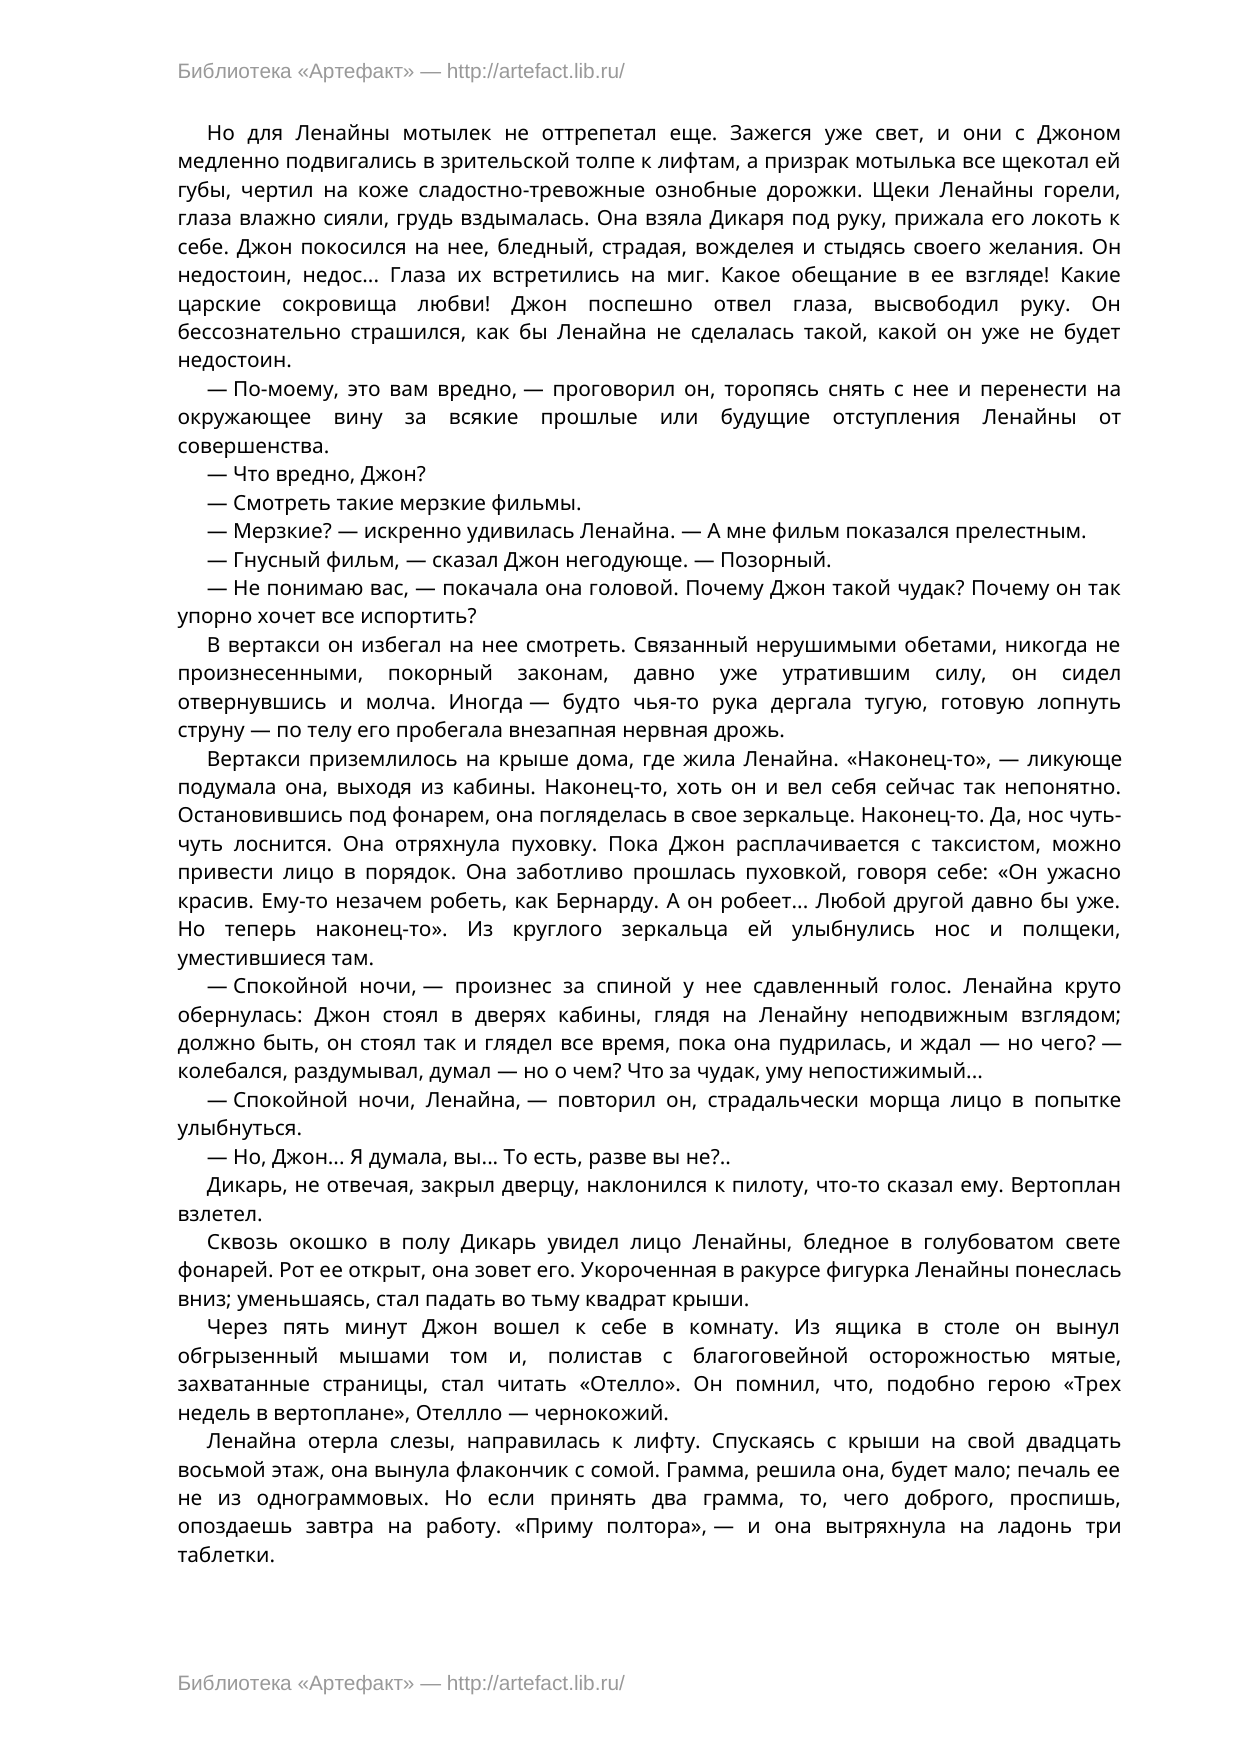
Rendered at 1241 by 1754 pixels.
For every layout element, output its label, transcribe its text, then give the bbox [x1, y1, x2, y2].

text Сквозь окошко в полу Дикарь увидел лицо Ленайны, бледное в голубоватом свете фонарей. Рот ее открыт, она зовет его. Укороченная в ракурсе фигурка Ленайны понеслась вниз; уменьшаясь, стал падать во тьму квадрат крыши. [177, 1227, 1122, 1312]
text Дикарь, не отвечая, закрыл дверцу, наклонился к пилоту, что-то сказал ему. Вертоплан взлетел. [177, 1170, 1122, 1227]
text — Спокойной ночи, — произнес за спиной у нее сдавленный голос. Ленайна круто обернулась: Джон стоял в дверях кабины, глядя на Ленайну неподвижным взглядом; должно быть, он стоял так и глядел все время, пока она пудрилась, и ждал — но чего? — колебался, раздумывал, думал — но о чем? Что за чудак, уму непостижимый... [177, 971, 1122, 1085]
text — Смотреть такие мерзкие фильмы. [177, 488, 1122, 516]
text — Спокойной ночи, Ленайна, — повторил он, страдальчески морща лицо в попытке улыбнуться. [177, 1085, 1122, 1142]
text — Но, Джон... Я думала, вы... То есть, разве вы не?.. [177, 1142, 1122, 1170]
text — По-моему, это вам вредно, — проговорил он, торопясь снять с нее и перенести на окружающее вину за всякие прошлые или будущие отступления Ленайны от совершенства. [177, 374, 1122, 459]
text Через пять минут Джон вошел к себе в комнату. Из ящика в столе он вынул обгрызенный мышами том и, полистав с благоговейной осторожностью мятые, захватанные страницы, стал читать «Отелло». Он помнил, что, подобно герою «Трех недель в вертоплане», Отеллло — чернокожий. [177, 1312, 1122, 1426]
text В вертакси он избегал на нее смотреть. Связанный нерушимыми обетами, никогда не произнесенными, покорный законам, давно уже утратившим силу, он сидел отвернувшись и молча. Иногда — будто чья-то рука дергала тугую, готовую лопнуть струну — по телу его пробегала внезапная нервная дрожь. [177, 630, 1122, 744]
text Но для Ленайны мотылек не оттрепетал еще. Зажегся уже свет, и они с Джоном медленно подвигались в зрительской толпе к лифтам, а призрак мотылька все щекотал ей губы, чертил на коже сладостно-тревожные ознобные дорожки. Щеки Ленайны горели, глаза влажно сияли, грудь вздымалась. Она взяла Дикаря под руку, прижала его локоть к себе. Джон покосился на нее, бледный, страдая, вожделея и стыдясь своего желания. Он недостоин, недос... Глаза их встретились на миг. Какое обещание в ее взгляде! Какие царские сокровища любви! Джон поспешно отвел глаза, высвободил руку. Он бессознательно страшился, как бы Ленайна не сделалась такой, какой он уже не будет недостоин. [177, 118, 1122, 374]
text — Не понимаю вас, — покачала она головой. Почему Джон такой чудак? Почему он так упорно хочет все испортить? [177, 573, 1122, 630]
text — Что вредно, Джон? [177, 459, 1122, 488]
text Вертакси приземлилось на крыше дома, где жила Ленайна. «Наконец-то», — ликующе подумала она, выходя из кабины. Наконец-то, хоть он и вел себя сейчас так непонятно. Остановившись под фонарем, она погляделась в свое зеркальце. Наконец-то. Да, нос чуть-чуть лоснится. Она отряхнула пуховку. Пока Джон расплачивается с таксистом, можно привести лицо в порядок. Она заботливо прошлась пуховкой, говоря себе: «Он ужасно красив. Ему-то незачем робеть, как Бернарду. А он робеет... Любой другой давно бы уже. Но теперь наконец-то». Из круглого зеркальца ей улыбнулись нос и полщеки, уместившиеся там. [177, 744, 1122, 971]
text — Мерзкие? — искренно удивилась Ленайна. — А мне фильм показался прелестным. [177, 516, 1122, 545]
text — Гнусный фильм, — сказал Джон негодующе. — Позорный. [177, 545, 1122, 573]
text Ленайна отерла слезы, направилась к лифту. Спускаясь с крыши на свой двадцать восьмой этаж, она вынула флакончик с сомой. Грамма, решила она, будет мало; печаль ее не из однограммовых. Но если принять два грамма, то, чего доброго, проспишь, опоздаешь завтра на работу. «Приму полтора», — и она вытряхнула на ладонь три таблетки. [177, 1426, 1122, 1568]
